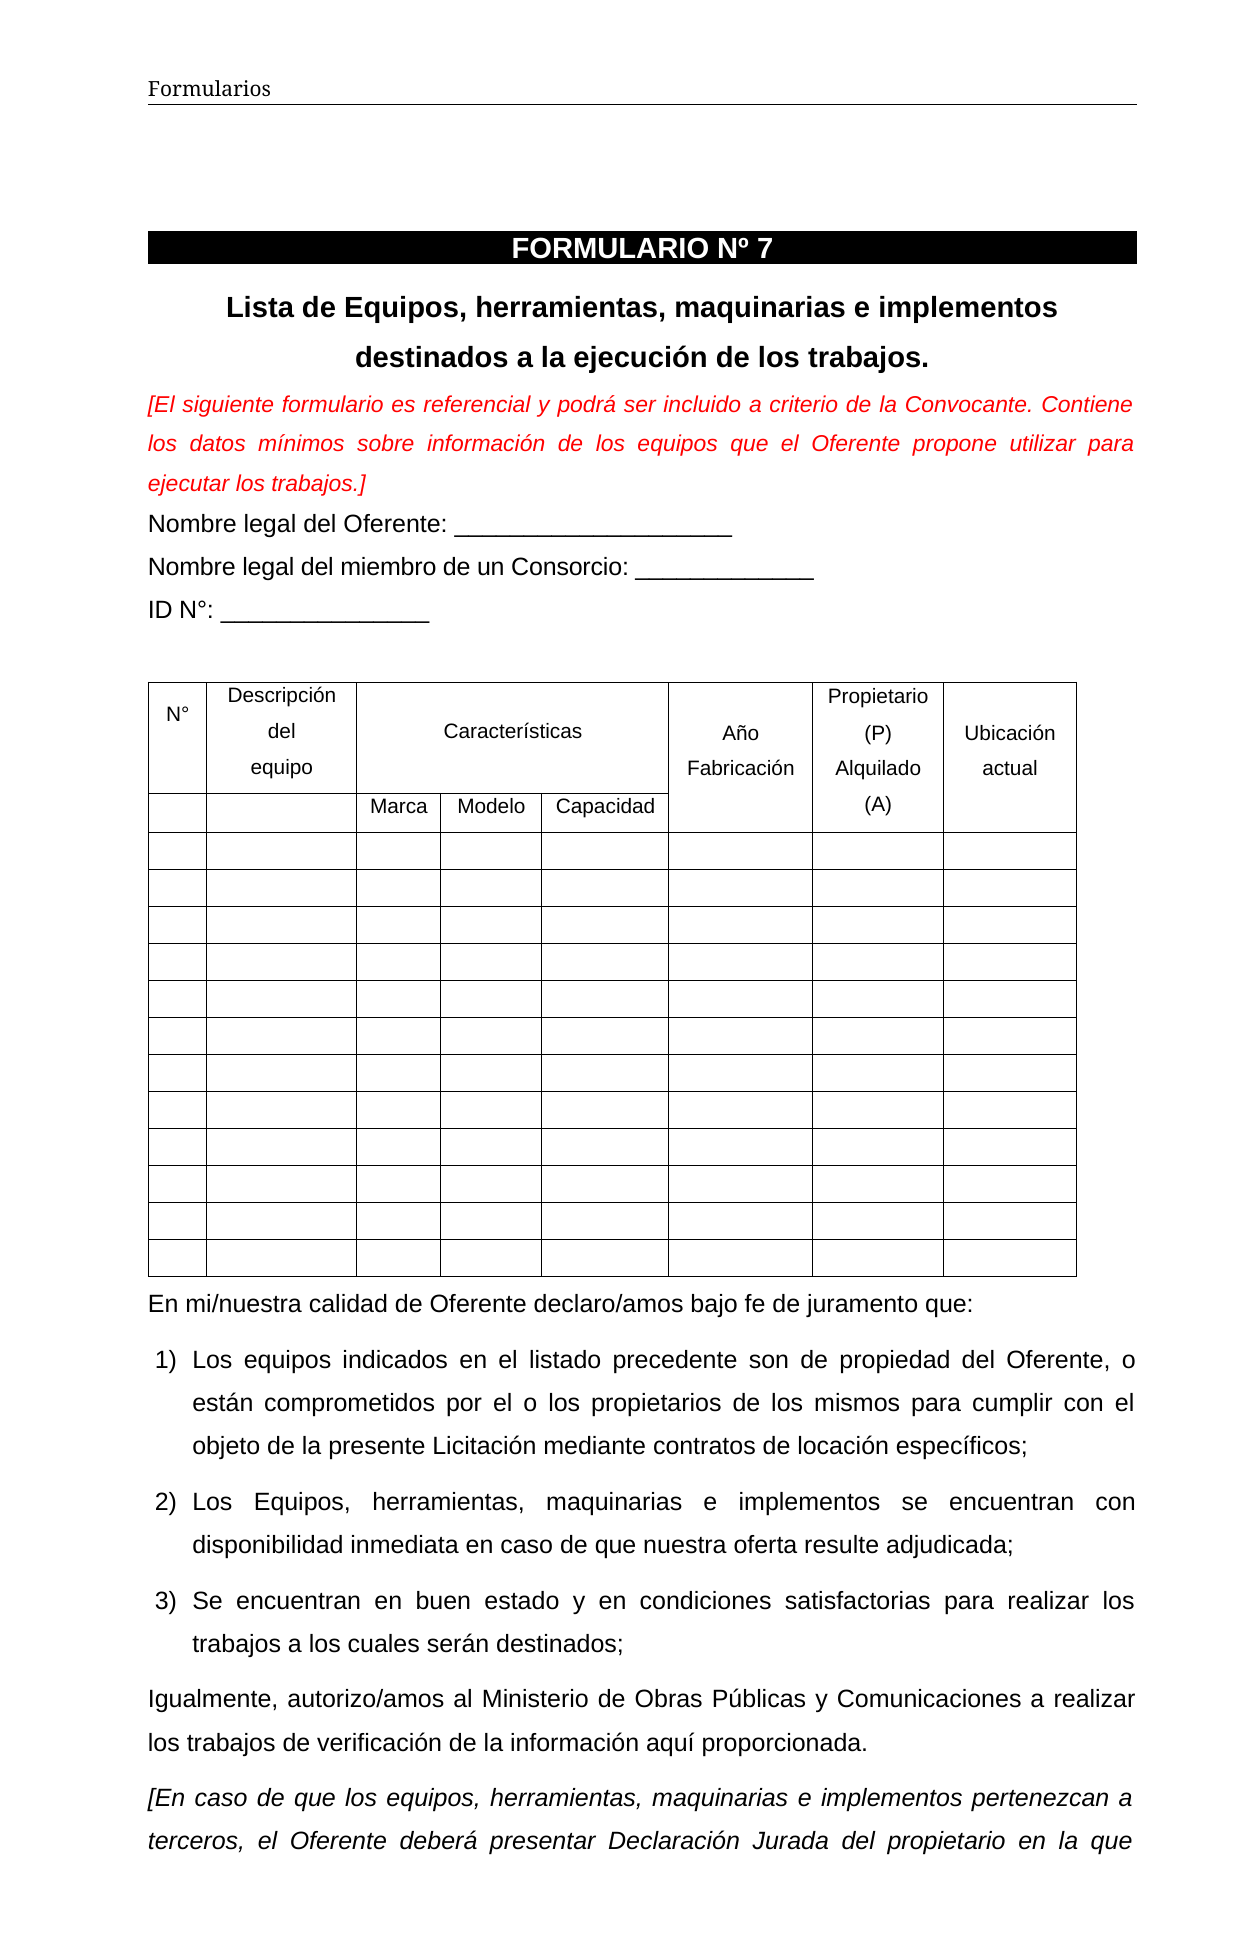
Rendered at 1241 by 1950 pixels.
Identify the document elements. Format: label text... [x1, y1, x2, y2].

table_cell [149, 1055, 206, 1091]
table_cell [149, 794, 206, 832]
table_cell [944, 907, 1076, 943]
text Igualmente, autorizo/amos al Ministerio de Obras Públicas y Comunicaciones a realizar los trabajos de verificación de la información aquí proporcionada. [148, 1684, 1137, 1756]
table_cell [813, 1166, 943, 1202]
table_cell [207, 870, 356, 906]
table_cell [944, 1240, 1076, 1276]
table_cell [944, 981, 1076, 1017]
table_cell [542, 1240, 668, 1276]
table_cell [944, 1018, 1076, 1054]
table_cell [669, 1166, 812, 1202]
table_cell [669, 833, 812, 869]
table_cell [542, 907, 668, 943]
table_cell [149, 833, 206, 869]
table_cell [542, 1203, 668, 1239]
table_header Año Fabricación [669, 683, 812, 832]
table_cell [357, 1055, 440, 1091]
table_cell [357, 944, 440, 980]
table_cell [669, 870, 812, 906]
table_cell [944, 1166, 1076, 1202]
table_cell [207, 794, 356, 832]
table_cell [357, 833, 440, 869]
table_cell [207, 981, 356, 1017]
text [El siguiente formulario es referencial y podrá ser incluido a criterio de la Convocante. Contiene los datos mínimos sobre información de los equipos que el Oferente propone utilizar para ejecutar los trabajos.] [148, 391, 1137, 496]
table_cell [149, 981, 206, 1017]
table_cell [149, 1092, 206, 1128]
table_cell [542, 833, 668, 869]
table_cell [944, 1092, 1076, 1128]
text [148, 1783, 1137, 1855]
table_cell [813, 944, 943, 980]
table_cell [357, 1203, 440, 1239]
table_header N° [149, 683, 206, 793]
table_cell [441, 1166, 541, 1202]
table_cell [357, 1092, 440, 1128]
table_header Descripción del equipo [207, 683, 356, 793]
text Nombre legal del Oferente: ____________________ [148, 509, 1120, 538]
table_cell [207, 833, 356, 869]
table_cell [813, 1055, 943, 1091]
table_cell [813, 833, 943, 869]
list Los equipos indicados en el listado precedente son de propiedad del Oferente, o están comprometidos por el o los propietarios de los mismos para cumplir con el objeto de la presente Licitación mediante contratos de locación específicos; [154, 1345, 1137, 1460]
table_cell [944, 944, 1076, 980]
table_cell [944, 1203, 1076, 1239]
table_cell [149, 1129, 206, 1165]
table_cell [669, 1203, 812, 1239]
table_cell [813, 1018, 943, 1054]
table_cell [944, 870, 1076, 906]
table_cell Capacidad [542, 794, 668, 832]
table_cell [542, 1018, 668, 1054]
table_header Propietario (P) Alquilado (A) [813, 683, 943, 832]
table_cell [441, 1055, 541, 1091]
table_cell [669, 981, 812, 1017]
table_cell [944, 1129, 1076, 1165]
text Nombre legal del miembro de un Consorcio: _____________ [148, 552, 1120, 581]
table_cell [207, 907, 356, 943]
table_cell [357, 1240, 440, 1276]
table_cell [441, 1018, 541, 1054]
table_cell [207, 1166, 356, 1202]
table_cell [813, 981, 943, 1017]
table_cell [207, 1129, 356, 1165]
table_cell [207, 1240, 356, 1276]
table_cell Marca [357, 794, 440, 832]
table_cell [441, 1203, 541, 1239]
table_cell [207, 1018, 356, 1054]
table_cell [542, 1129, 668, 1165]
table_cell [944, 1055, 1076, 1091]
table_cell [542, 1092, 668, 1128]
table_cell [441, 870, 541, 906]
table_cell [813, 1240, 943, 1276]
table_header Ubicación actual [944, 683, 1076, 832]
table_cell [669, 1018, 812, 1054]
list Se encuentran en buen estado y en condiciones satisfactorias para realizar los trabajos a los cuales serán destinados; [154, 1586, 1137, 1657]
table_cell [357, 1129, 440, 1165]
table_cell [813, 870, 943, 906]
table_cell [441, 1129, 541, 1165]
table_cell [542, 944, 668, 980]
subtitle Lista de Equipos, herramientas, maquinarias e implementos destinados a la ejecución de los trabajos. [148, 290, 1137, 374]
table_cell [207, 1203, 356, 1239]
table_cell [441, 907, 541, 943]
table_cell [207, 1092, 356, 1128]
table_cell [669, 944, 812, 980]
list Los Equipos, herramientas, maquinarias e implementos se encuentran con disponibilidad inmediata en caso de que nuestra oferta resulte adjudicada; [154, 1487, 1137, 1559]
table_cell [357, 1166, 440, 1202]
table_cell [149, 1166, 206, 1202]
table_cell [441, 1240, 541, 1276]
table_cell [813, 1092, 943, 1128]
table_cell [149, 1203, 206, 1239]
table_cell [542, 1055, 668, 1091]
table_cell [357, 907, 440, 943]
table_cell [149, 1018, 206, 1054]
subtitle FORMULARIO Nº 7 [148, 231, 1137, 264]
table_cell [149, 944, 206, 980]
table_cell [669, 907, 812, 943]
table_cell [669, 1092, 812, 1128]
table_cell Modelo [441, 794, 541, 832]
table_cell [669, 1240, 812, 1276]
table_cell [149, 870, 206, 906]
text ID N°: _______________ [148, 595, 1120, 624]
table_cell [542, 981, 668, 1017]
table_cell [441, 833, 541, 869]
table_cell [669, 1055, 812, 1091]
table_cell [669, 1129, 812, 1165]
table_cell [441, 944, 541, 980]
table_cell [441, 1092, 541, 1128]
table_cell [357, 1018, 440, 1054]
text En mi/nuestra calidad de Oferente declaro/amos bajo fe de juramento que: [148, 1289, 1137, 1318]
table_cell [813, 1203, 943, 1239]
table_cell [357, 981, 440, 1017]
table_cell [357, 870, 440, 906]
table_cell [542, 870, 668, 906]
table_header Características [357, 683, 668, 793]
table_cell [149, 1240, 206, 1276]
table_cell [542, 1166, 668, 1202]
table_cell [149, 907, 206, 943]
table_cell [944, 833, 1076, 869]
table_cell [813, 1129, 943, 1165]
table_cell [813, 907, 943, 943]
table_cell [207, 1055, 356, 1091]
table_cell [441, 981, 541, 1017]
table_cell [207, 944, 356, 980]
